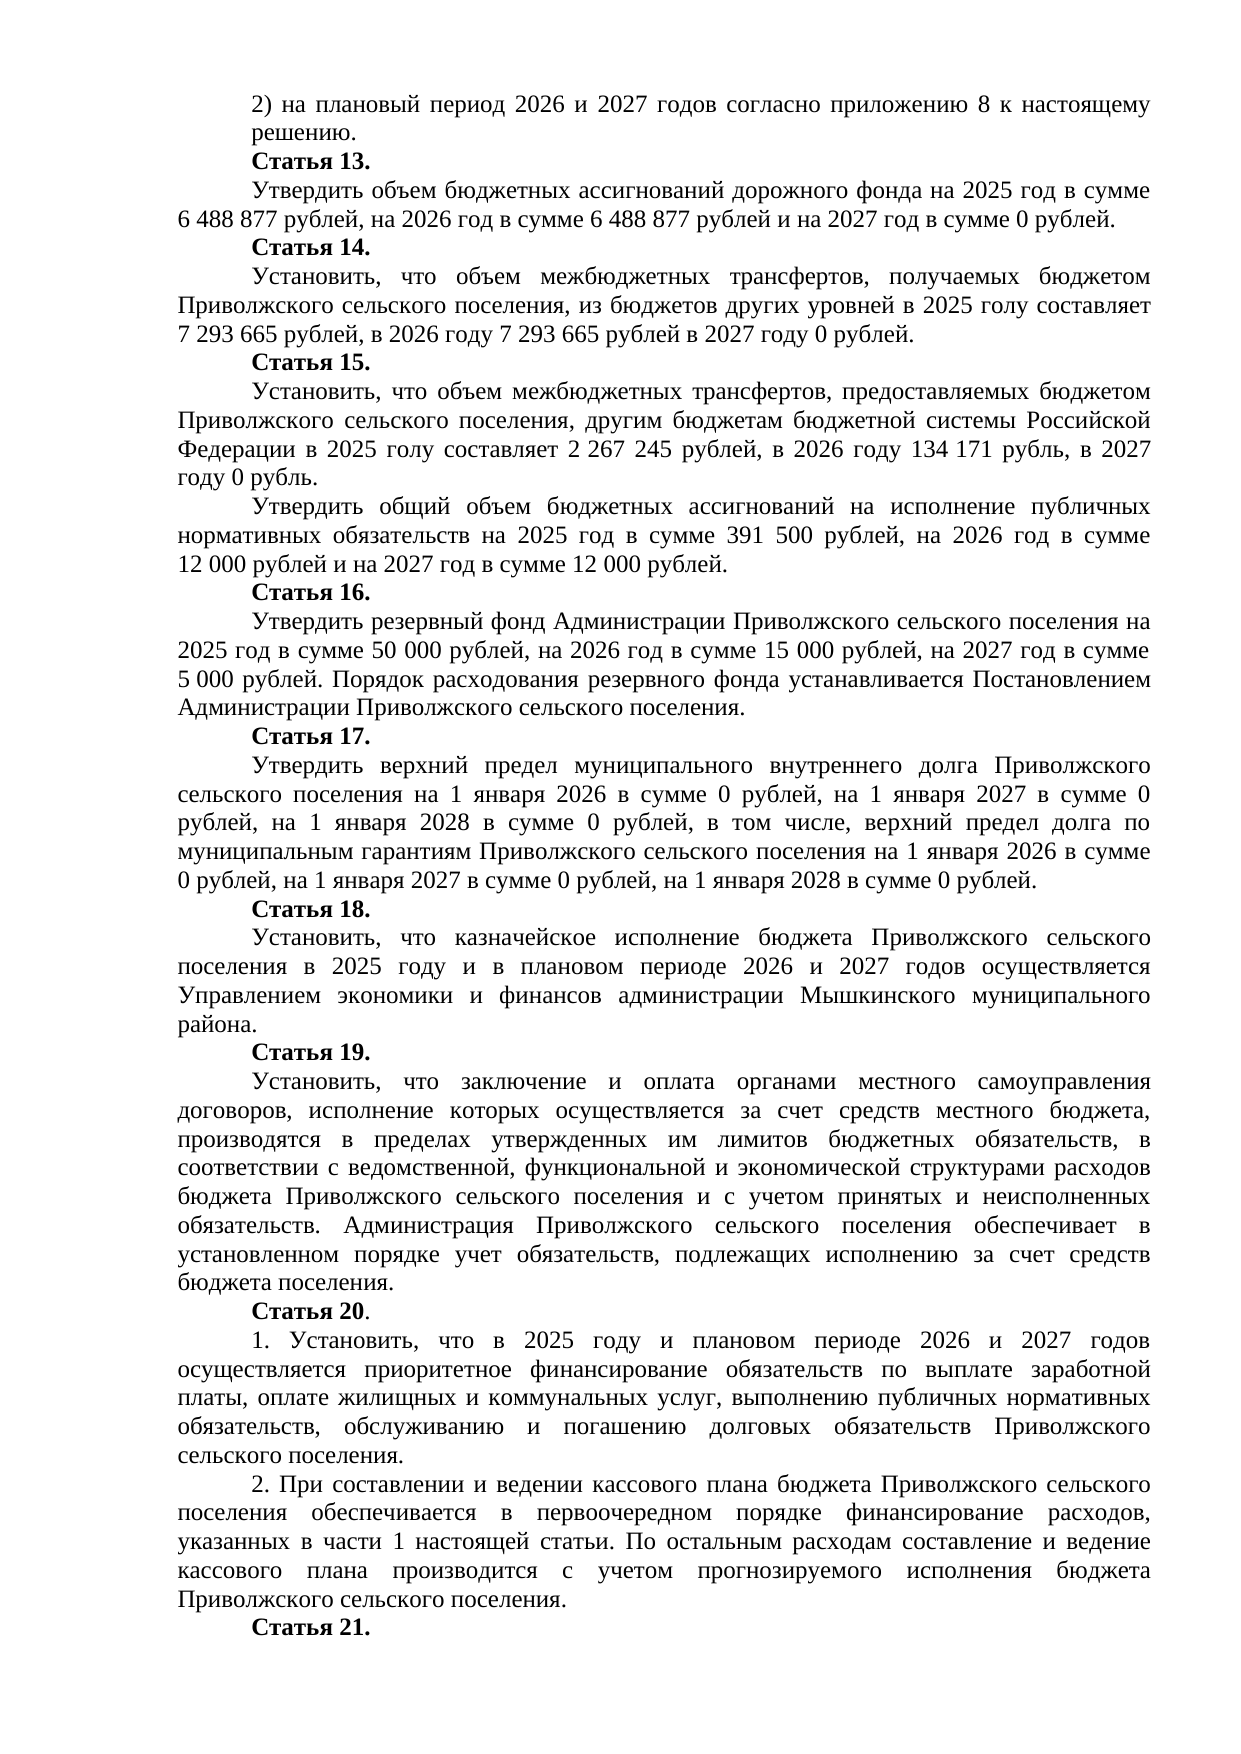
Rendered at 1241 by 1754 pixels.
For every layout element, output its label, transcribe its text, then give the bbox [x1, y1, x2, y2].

text 1. Установить, что в 2025 году и плановом периоде 2026 и 2027 годов осуществляется приоритетное финансирование обязательств по выплате заработной платы, оплате жилищных и коммунальных услуг, выполнению публичных нормативных обязательств, обслуживанию и погашению долговых обязательств Приволжского сельского поселения. [177, 1325, 1152, 1469]
text Утвердить верхний предел муниципального внутреннего долга Приволжского сельского поселения на 1 января 2026 в сумме 0 рублей, на 1 января 2027 в сумме 0 рублей, на 1 января 2028 в сумме 0 рублей, в том числе, верхний предел долга по муниципальным гарантиям Приволжского сельского поселения на 1 января 2026 в сумме 0 рублей, на 1 января 2027 в сумме 0 рублей, на 1 января 2028 в сумме 0 рублей. [177, 750, 1152, 894]
text Утвердить резервный фонд Администрации Приволжского сельского поселения на 2025 год в сумме 50 000 рублей, на 2026 год в сумме 15 000 рублей, на 2027 год в сумме 5 000 рублей. Порядок расходования резервного фонда устанавливается Постановлением Администрации Приволжского сельского поселения. [177, 606, 1152, 721]
text Статья 15. [177, 347, 1152, 376]
text Статья 16. [177, 577, 1152, 606]
text Установить, что объем межбюджетных трансфертов, получаемых бюджетом Приволжского сельского поселения, из бюджетов других уровней в 2025 голу составляет 7 293 665 рублей, в 2026 году 7 293 665 рублей в 2027 году 0 рублей. [177, 261, 1152, 347]
text Статья 18. [177, 894, 1152, 922]
text Установить, что заключение и оплата органами местного самоуправления договоров, исполнение которых осуществляется за счет средств местного бюджета, производятся в пределах утвержденных им лимитов бюджетных обязательств, в соответствии с ведомственной, функциональной и экономической структурами расходов бюджета Приволжского сельского поселения и с учетом принятых и неисполненных обязательств. Администрация Приволжского сельского поселения обеспечивает в установленном порядке учет обязательств, подлежащих исполнению за счет средств бюджета поселения. [177, 1066, 1152, 1296]
text Установить, что казначейское исполнение бюджета Приволжского сельского поселения в 2025 году и в плановом периоде 2026 и 2027 годов осуществляется Управлением экономики и финансов администрации Мышкинского муниципального района. [177, 922, 1152, 1037]
text Статья 17. [177, 721, 1152, 750]
text Статья 21. [177, 1612, 1152, 1641]
text Статья 19. [177, 1037, 1152, 1066]
text 2) на плановый период 2026 и 2027 годов согласно приложению 8 к настоящему решению. [251, 89, 1152, 146]
text 2. При составлении и ведении кассового плана бюджета Приволжского сельского поселения обеспечивается в первоочередном порядке финансирование расходов, указанных в части 1 настоящей статьи. По остальным расходам составление и ведение кассового плана производится с учетом прогнозируемого исполнения бюджета Приволжского сельского поселения. [177, 1469, 1152, 1612]
text Установить, что объем межбюджетных трансфертов, предоставляемых бюджетом Приволжского сельского поселения, другим бюджетам бюджетной системы Российской Федерации в 2025 голу составляет 2 267 245 рублей, в 2026 году 134 171 рубль, в 2027 году 0 рубль. [177, 376, 1152, 491]
text Утвердить объем бюджетных ассигнований дорожного фонда на 2025 год в сумме 6 488 877 рублей, на 2026 год в сумме 6 488 877 рублей и на 2027 год в сумме 0 рублей. [177, 175, 1152, 232]
text Статья 13. [177, 146, 1152, 175]
text Утвердить общий объем бюджетных ассигнований на исполнение публичных нормативных обязательств на 2025 год в сумме 391 500 рублей, на 2026 год в сумме 12 000 рублей и на 2027 год в сумме 12 000 рублей. [177, 491, 1152, 577]
text Статья 14. [177, 232, 1152, 261]
text Статья 20. [177, 1296, 1152, 1325]
